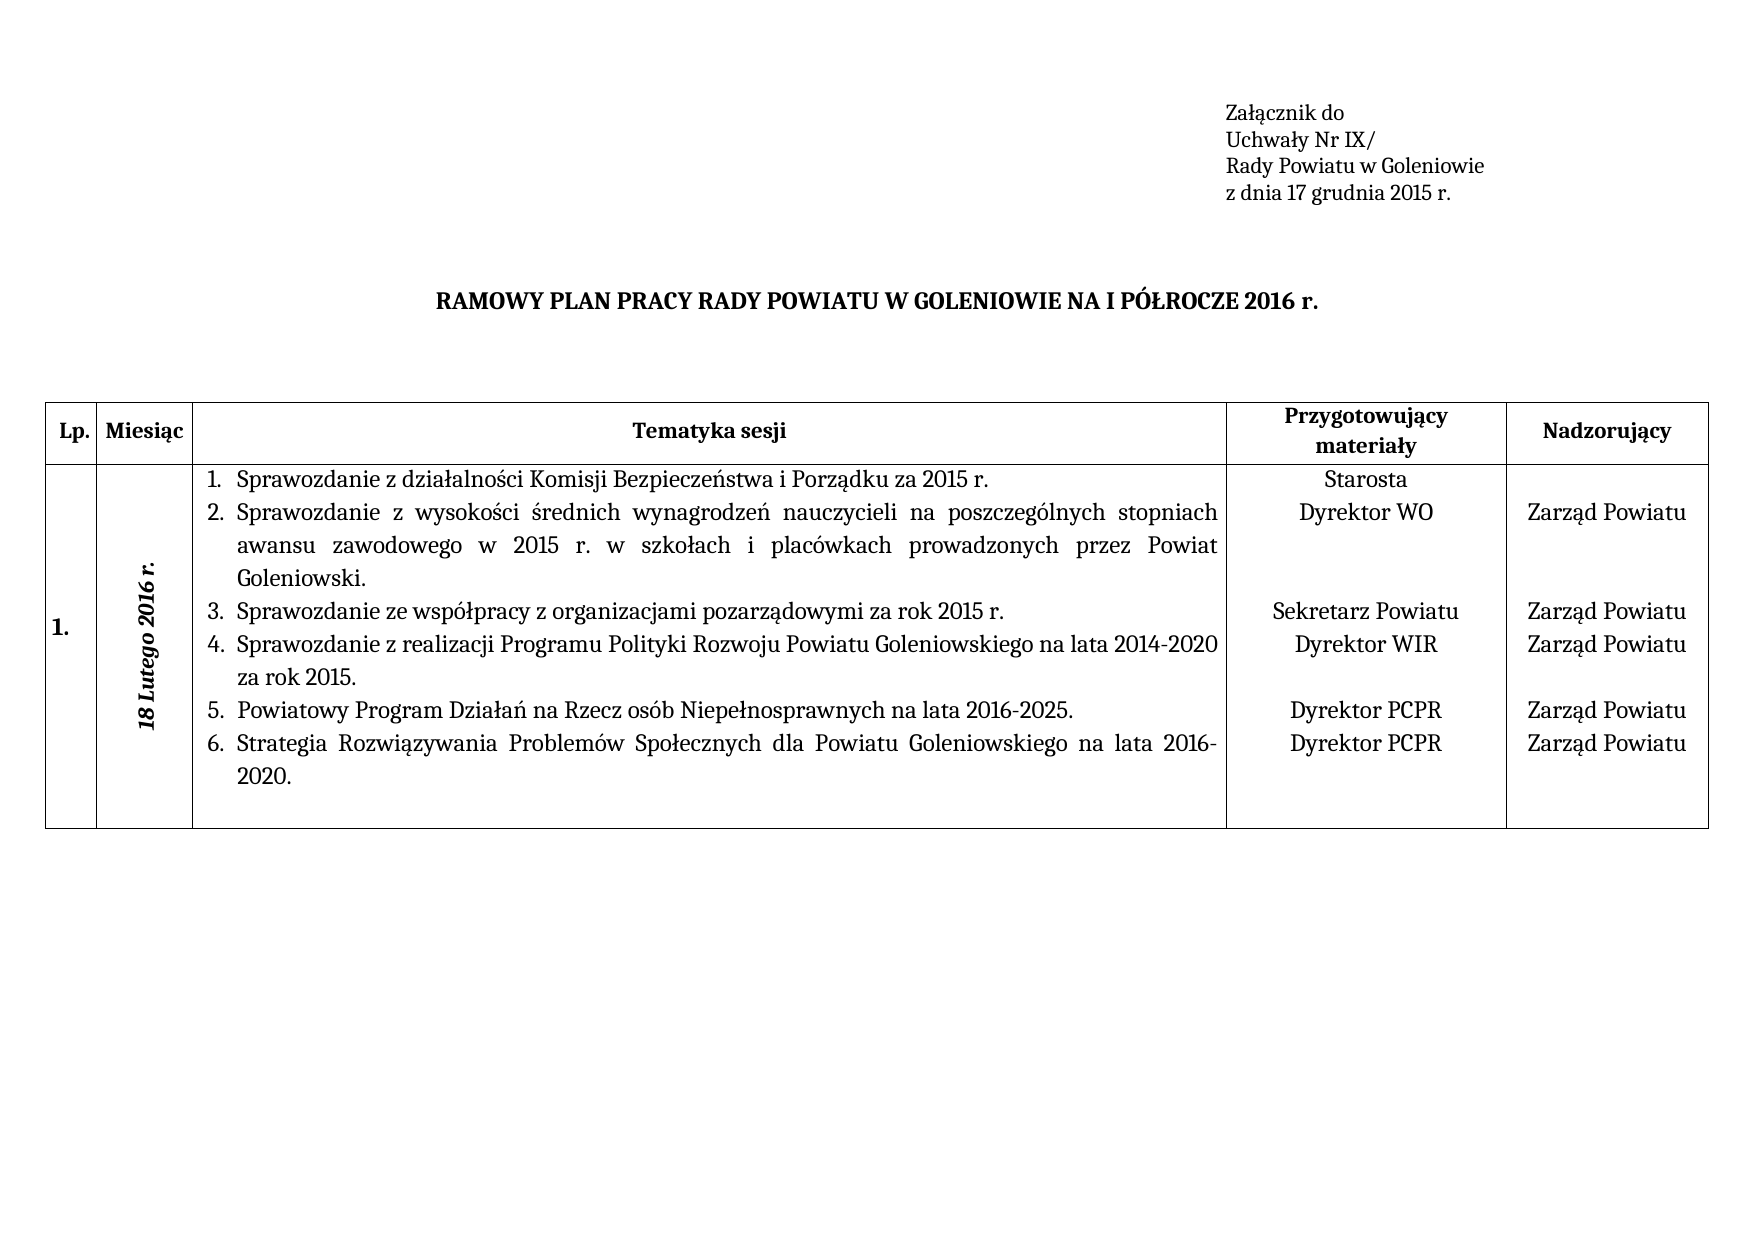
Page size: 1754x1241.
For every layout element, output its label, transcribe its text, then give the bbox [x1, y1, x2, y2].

table_cell Zarząd Powiatu Zarząd Powiatu Zarząd Powiatu Zarząd Powiatu Zarząd Powiatu [1507, 465, 1708, 828]
text z dnia 17 grudnia 2015 r. [1226, 179, 1698, 206]
table_cell [46, 465, 96, 828]
table_cell Starosta Dyrektor WO Sekretarz Powiatu Dyrektor WIR Dyrektor PCPR Dyrektor PCPR [1227, 465, 1506, 828]
text Załącznik do [1226, 100, 1606, 127]
text Uchwały Nr IX/ [1226, 127, 1606, 153]
text RAMOWY PLAN PRACY RADY POWIATU W GOLENIOWIE NA I PÓŁROCZE 2016 r. [148, 287, 1606, 316]
table_cell 18 Lutego 2016 r. [97, 465, 192, 828]
table_header Miesiąc [97, 403, 192, 463]
table_cell Sprawozdanie z działalności Komisji Bezpieczeństwa i Porządku za 2015 r. Sprawozdanie z wysokości średnich wynagrodzeń nauczycieli na poszczególnych stopniach awansu zawodowego w 2015 r. w szkołach i placówkach prowadzonych przez Powiat Goleniowski. Sprawozdanie ze współpracy z organizacjami pozarządowymi za rok 2015 r. Sprawozdanie z realizacji Programu Polityki Rozwoju Powiatu Goleniowskiego na lata 2014-2020 za rok 2015. Powiatowy Program Działań na Rzecz osób Niepełnosprawnych na lata 2016-2025. Strategia Rozwiązywania Problemów Społecznych dla Powiatu Goleniowskiego na lata 2016-2020. [193, 465, 1226, 828]
table_header Nadzorujący [1507, 403, 1708, 463]
table_header Przygotowujący materiały [1227, 403, 1506, 463]
text Rady Powiatu w Goleniowie [1226, 153, 1698, 179]
table_header Tematyka sesji [193, 403, 1226, 463]
table_header Lp. [46, 403, 96, 463]
